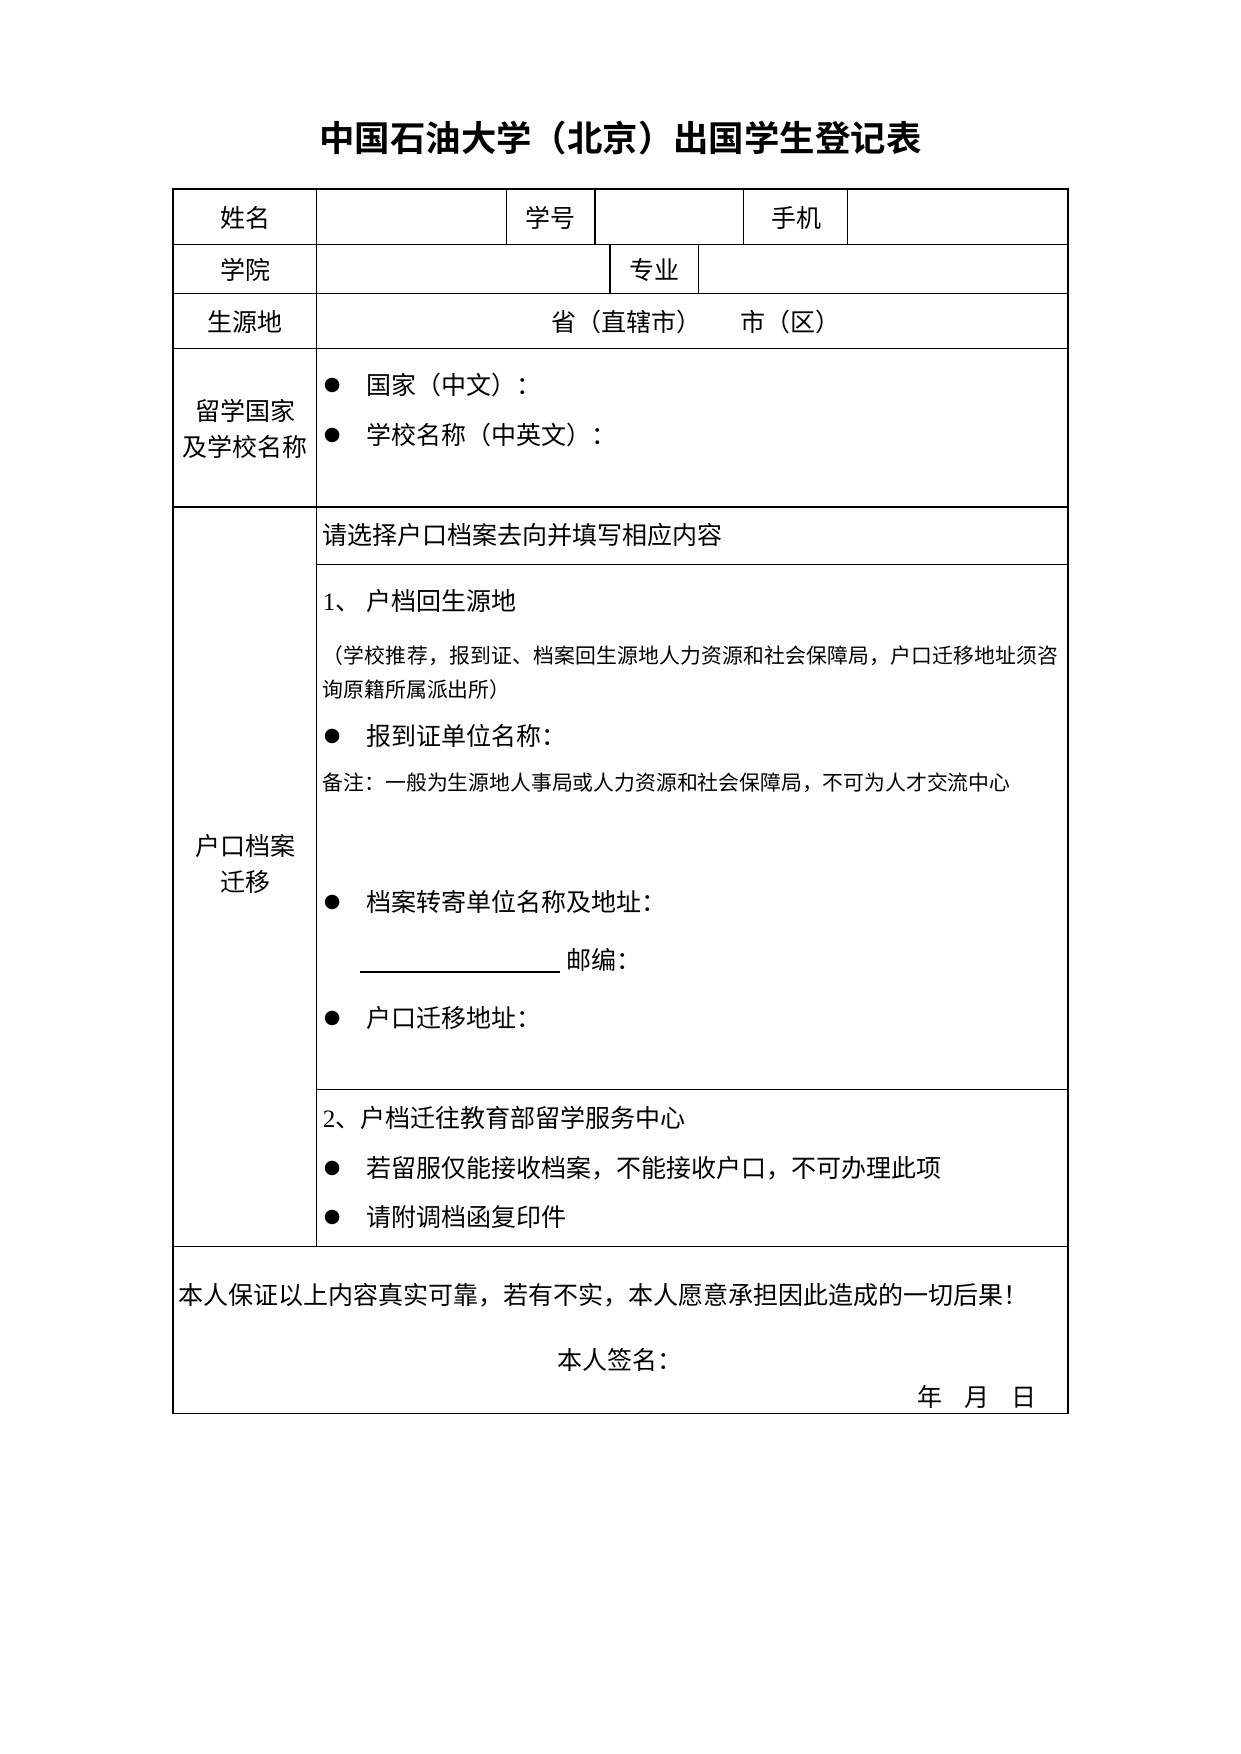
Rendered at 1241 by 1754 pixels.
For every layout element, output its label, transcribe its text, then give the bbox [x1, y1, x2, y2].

table_cell 生源地 [174, 294, 316, 347]
table_cell 学院 [174, 245, 316, 293]
table_cell 请选择户口档案去向并填写相应内容 [317, 508, 1067, 564]
table_header 手机 [744, 190, 847, 244]
table_cell 专业 [611, 245, 698, 293]
table_cell 省（直辖市） 市（区） [317, 294, 1067, 347]
table_cell 户档回生源地 （学校推荐，报到证、档案回生源地人力资源和社会保障局，户口迁移地址须咨询原籍所属派出所） 报到证单位名称： 备注：一般为生源地人事局或人力资源和社会保障局，不可为人才交流中心 档案转寄单位名称及地址： 邮编： 户口迁移地址： [317, 565, 1067, 1089]
text 中国石油大学（北京）出国学生登记表 [187, 122, 1053, 158]
table_cell 国家（中文）： 学校名称（中英文）： [317, 349, 1067, 506]
table_header [596, 190, 743, 244]
table_cell 留学国家 及学校名称 [174, 349, 316, 506]
table_cell 2、户档迁往教育部留学服务中心 若留服仅能接收档案，不能接收户口，不可办理此项 请附调档函复印件 [317, 1090, 1067, 1246]
table_cell 户口档案 迁移 [174, 508, 316, 1246]
table_header 学号 [507, 190, 594, 244]
table_header 姓名 [174, 190, 316, 244]
table_cell [699, 245, 1067, 293]
table_header [848, 190, 1067, 244]
table_cell [317, 245, 609, 293]
table_header [317, 190, 506, 244]
table_cell 本人保证以上内容真实可靠，若有不实，本人愿意承担因此造成的一切后果！ 本人签名： 年 月 日 [174, 1247, 1067, 1413]
